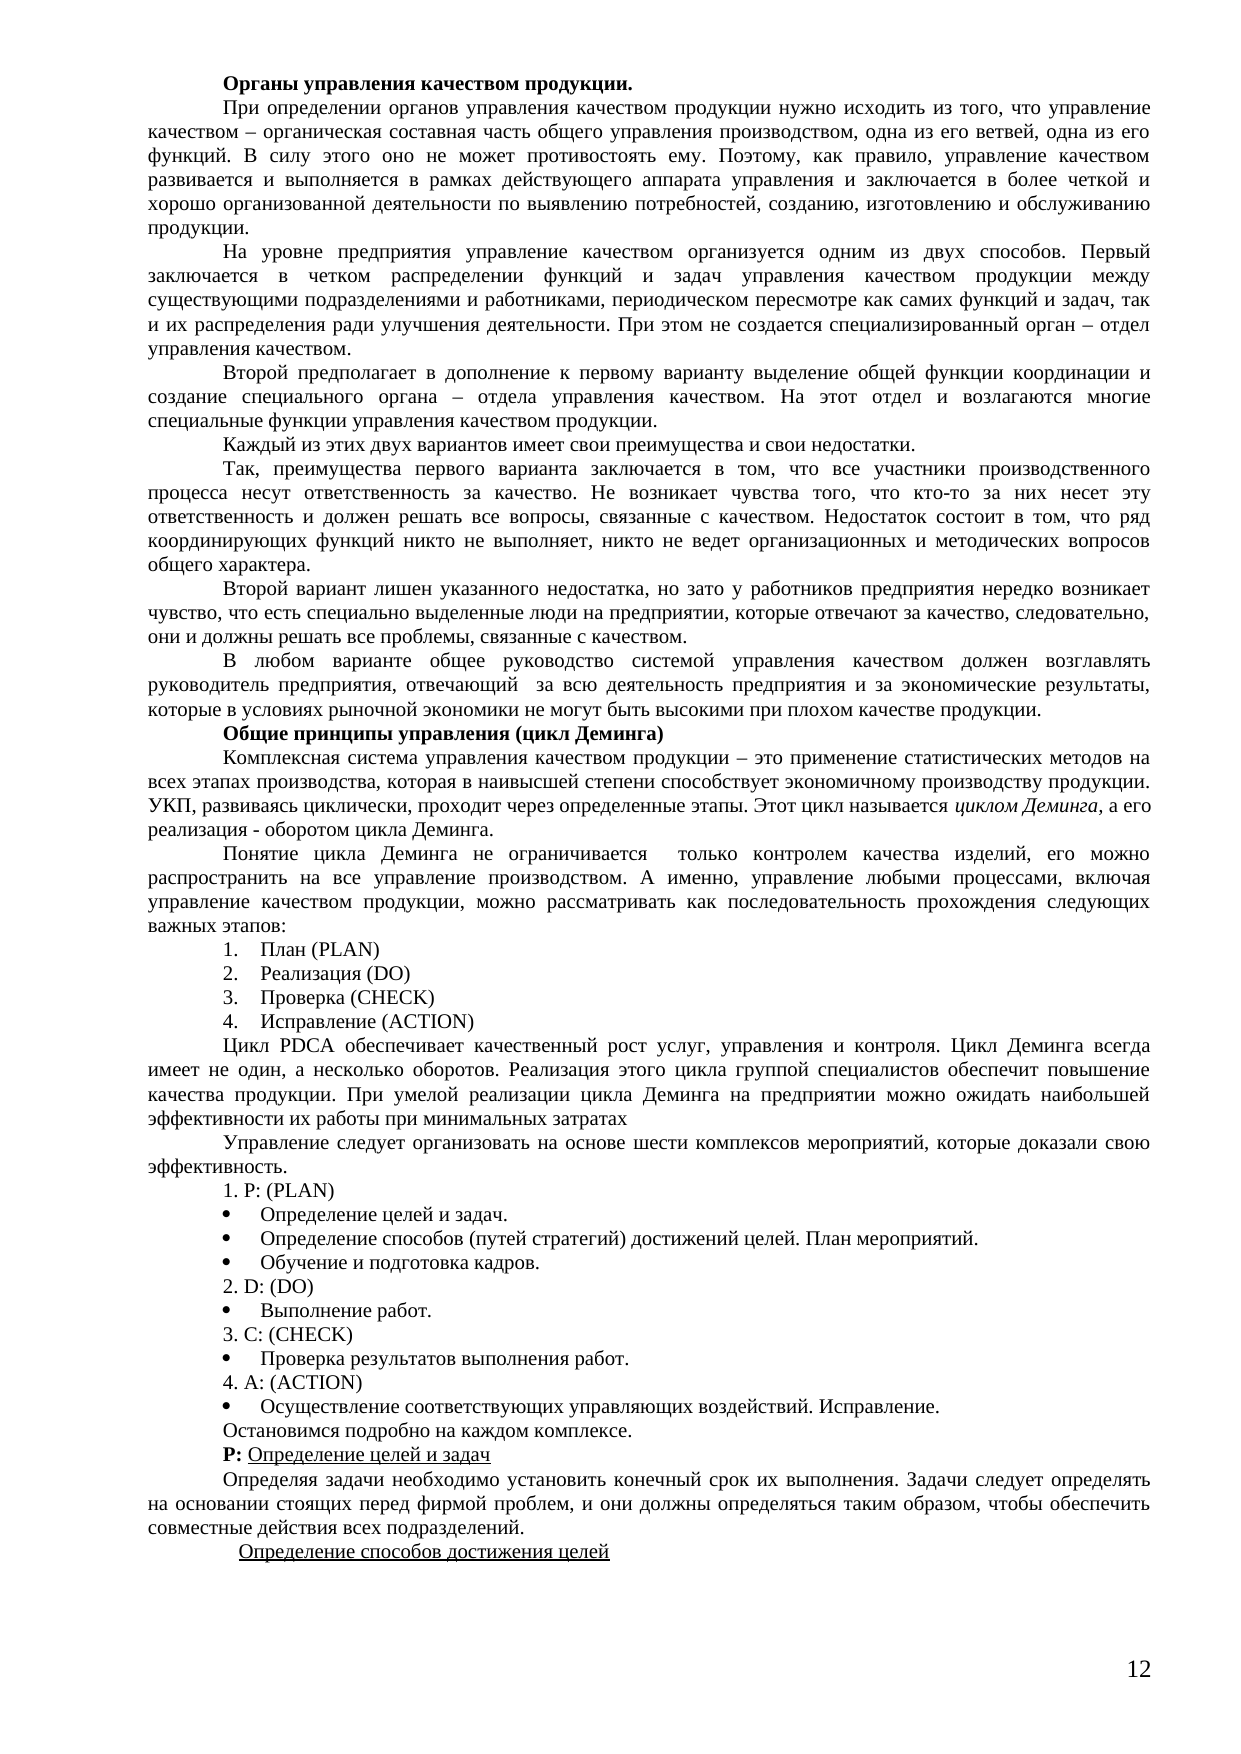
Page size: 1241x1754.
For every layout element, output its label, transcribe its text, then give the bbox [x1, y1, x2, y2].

text Управление следует организовать на основе шести комплексов мероприятий, которые доказали свою эффективность. [148, 1129, 1152, 1178]
text Второй предполагает в дополнение к первому варианту выделение общей функции координации и создание специального органа – отдела управления качеством. На этот отдел и возлагаются многие специальные функции управления качеством продукции. [148, 359, 1152, 432]
text Каждый из этих двух вариантов имеет свои преимущества и свои недостатки. [148, 432, 1152, 456]
text Общие принципы управления (цикл Деминга) [148, 721, 1152, 744]
text На уровне предприятия управление качеством организуется одним из двух способов. Первый заключается в четком распределении функций и задач управления качеством продукции между существующими подразделениями и работниками, периодическом пересмотре как самих функций и задач, так и их распределения ради улучшения деятельности. При этом не создается специализированный орган – отдел управления качеством. [148, 239, 1152, 359]
list Определение целей и задач. [223, 1202, 1152, 1226]
text Второй вариант лишен указанного недостатка, но зато у работников предприятия нередко возникает чувство, что есть специально выделенные люди на предприятии, которые отвечают за качество, следовательно, они и должны решать все проблемы, связанные с качеством. [148, 576, 1152, 648]
list Осуществление соответствующих управляющих воздействий. Исправление. [223, 1394, 1152, 1418]
text Так, преимущества первого варианта заключается в том, что все участники производственного процесса несут ответственность за качество. Не возникает чувства того, что кто-то за них несет эту ответственность и должен решать все вопросы, связанные с качеством. Недостаток состоит в том, что ряд координирующих функций никто не выполняет, никто не ведет организационных и методических вопросов общего характера. [148, 456, 1152, 576]
text Остановимся подробно на каждом комплексе. [148, 1418, 1152, 1442]
text 1. P: (PLAN) [148, 1178, 1152, 1202]
text Цикл PDCA обеспечивает качественный рост услуг, управления и контроля. Цикл Деминга всегда имеет не один, а несколько оборотов. Реализация этого цикла группой специалистов обеспечит повышение качества продукции. При умелой реализации цикла Деминга на предприятии можно ожидать наибольшей эффективности их работы при минимальных затратах [148, 1033, 1152, 1129]
text Определяя задачи необходимо установить конечный срок их выполнения. Задачи следует определять на основании стоящих перед фирмой проблем, и они должны определяться таким образом, чтобы обеспечить совместные действия всех подразделений. [148, 1466, 1152, 1539]
text Понятие цикла Деминга не ограничивается только контролем качества изделий, его можно распространить на все управление производством. А именно, управление любыми процессами, включая управление качеством продукции, можно рассматривать как последовательность прохождения следующих важных этапов: [148, 841, 1152, 937]
text 2. D: (DO) [148, 1274, 1152, 1298]
list Обучение и подготовка кадров. [223, 1250, 1152, 1274]
list Проверка (CHECK) [223, 985, 1152, 1009]
list Исправление (ACTION) [223, 1009, 1152, 1033]
text В любом варианте общее руководство системой управления качеством должен возглавлять руководитель предприятия, отвечающий за всю деятельность предприятия и за экономические результаты, которые в условиях рыночной экономики не могут быть высокими при плохом качестве продукции. [148, 648, 1152, 721]
list Определение способов (путей стратегий) достижений целей. План мероприятий. [223, 1226, 1152, 1250]
list Выполнение работ. [223, 1298, 1152, 1322]
text Р: Определение целей и задач [148, 1442, 1152, 1466]
list Реализация (DO) [223, 961, 1152, 985]
list Проверка результатов выполнения работ. [223, 1346, 1152, 1370]
list План (PLAN) [223, 937, 1152, 961]
text 4. A: (ACTION) [148, 1370, 1152, 1394]
text 3. C: (CHECK) [148, 1322, 1152, 1346]
text Определение способов достижения целей [148, 1539, 1152, 1563]
text При определении органов управления качеством продукции нужно исходить из того, что управление качеством – органическая составная часть общего управления производством, одна из его ветвей, одна из его функций. В силу этого оно не может противостоять ему. Поэтому, как правило, управление качеством развивается и выполняется в рамках действующего аппарата управления и заключается в более четкой и хорошо организованной деятельности по выявлению потребностей, созданию, изготовлению и обслуживанию продукции. [148, 95, 1152, 239]
text Органы управления качеством продукции. [148, 71, 1152, 95]
text Комплексная система управления качеством продукции – это применение статистических методов на всех этапах производства, которая в наивысшей степени способствует экономичному производству продукции. УКП, развиваясь циклически, проходит через определенные этапы. Этот цикл называется циклом Деминга, а его реализация - оборотом цикла Деминга. [148, 744, 1152, 841]
